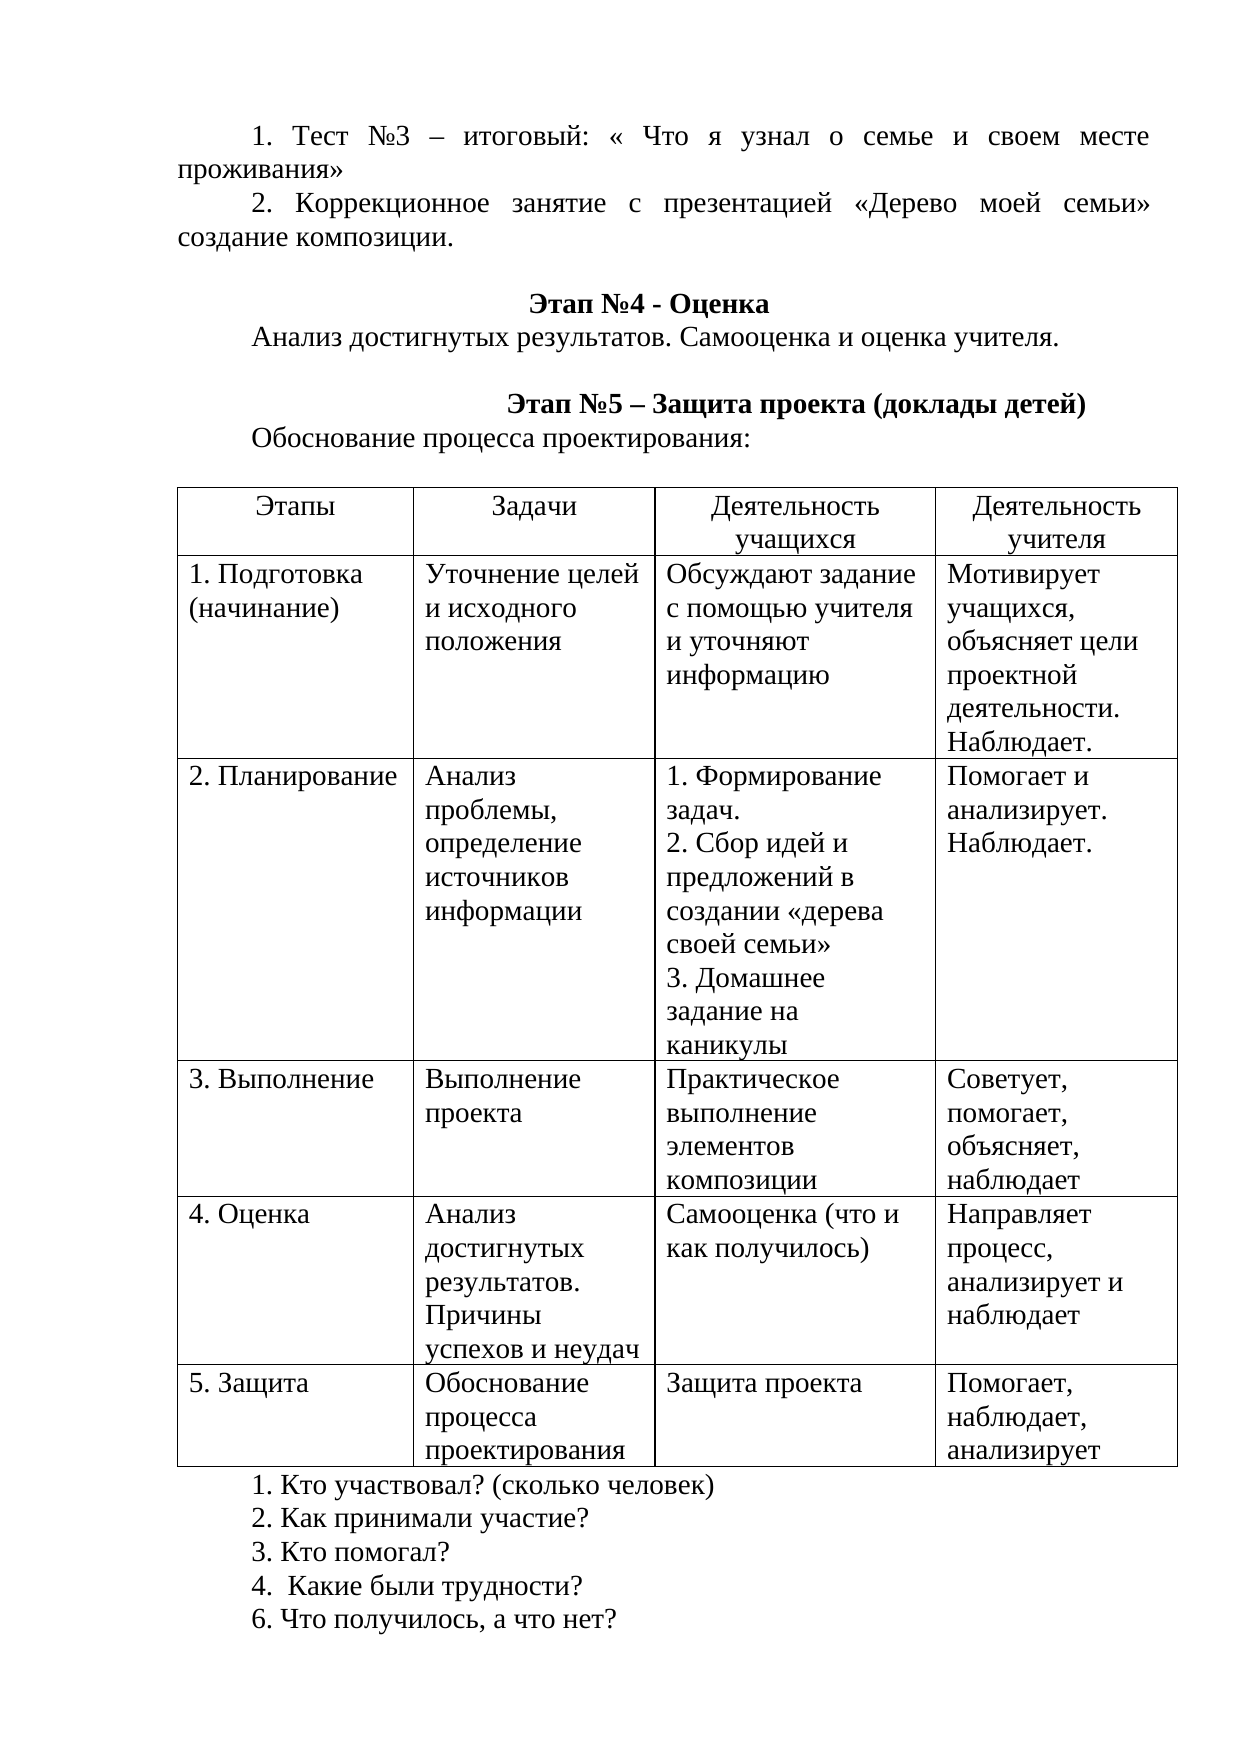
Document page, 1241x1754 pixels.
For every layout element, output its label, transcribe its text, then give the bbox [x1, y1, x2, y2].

text 1. Тест №3 – итоговый: « Что я узнал о семье и своем месте проживания» [177, 118, 1152, 185]
table_cell Уточнение целей и исходного положения [414, 556, 654, 757]
text Обоснование процесса проектирования: [177, 420, 1152, 453]
table_cell Практическое выполнение элементов композиции [656, 1061, 935, 1196]
table_header Деятельность учащихся [656, 488, 935, 555]
table_cell 1. Подготовка (начинание) [178, 556, 413, 757]
table_cell Направляет процесс, анализирует и наблюдает [936, 1197, 1177, 1364]
table_cell Анализ проблемы, определение источников информации [414, 759, 654, 1060]
text 2. Как принимали участие? [177, 1501, 1152, 1534]
table_cell Помогает, наблюдает, анализирует [936, 1365, 1177, 1466]
text 6. Что получилось, а что нет? [177, 1601, 1152, 1635]
text Этап №5 – Защита проекта (доклады детей) [177, 386, 1152, 420]
text 4. Какие были трудности? [177, 1568, 1152, 1601]
text Анализ достигнутых результатов. Самооценка и оценка учителя. [177, 319, 1152, 353]
table_cell Выполнение проекта [414, 1061, 654, 1196]
table_cell Обсуждают задание с помощью учителя и уточняют информацию [656, 556, 935, 757]
table_cell 4. Оценка [178, 1197, 413, 1364]
table_cell 2. Планирование [178, 759, 413, 1060]
table_cell Советует, помогает, объясняет, наблюдает [936, 1061, 1177, 1196]
table_header Задачи [414, 488, 654, 555]
text 2. Коррекционное занятие с презентацией «Дерево моей семьи» создание композиции. [177, 185, 1152, 252]
table_cell 1. Формирование задач. 2. Сбор идей и предложений в создании «дерева своей семьи» 3. Домашнее задание на каникулы [656, 759, 935, 1060]
table_cell Мотивирует учащихся, объясняет цели проектной деятельности. Наблюдает. [936, 556, 1177, 757]
text Этап №4 - Оценка [177, 286, 1152, 319]
table_cell Защита проекта [656, 1365, 935, 1466]
table_cell Помогает и анализирует. Наблюдает. [936, 759, 1177, 1060]
table_cell 3. Выполнение [178, 1061, 413, 1196]
table_cell Анализ достигнутых результатов. Причины успехов и неудач [414, 1197, 654, 1364]
text 1. Кто участвовал? (сколько человек) [177, 1467, 1152, 1501]
table_cell Самооценка (что и как получилось) [656, 1197, 935, 1364]
table_cell 5. Защита [178, 1365, 413, 1466]
table_header Деятельность учителя [936, 488, 1177, 555]
table_cell Обоснование процесса проектирования [414, 1365, 654, 1466]
table_header Этапы [178, 488, 413, 555]
text 3. Кто помогал? [177, 1534, 1152, 1568]
